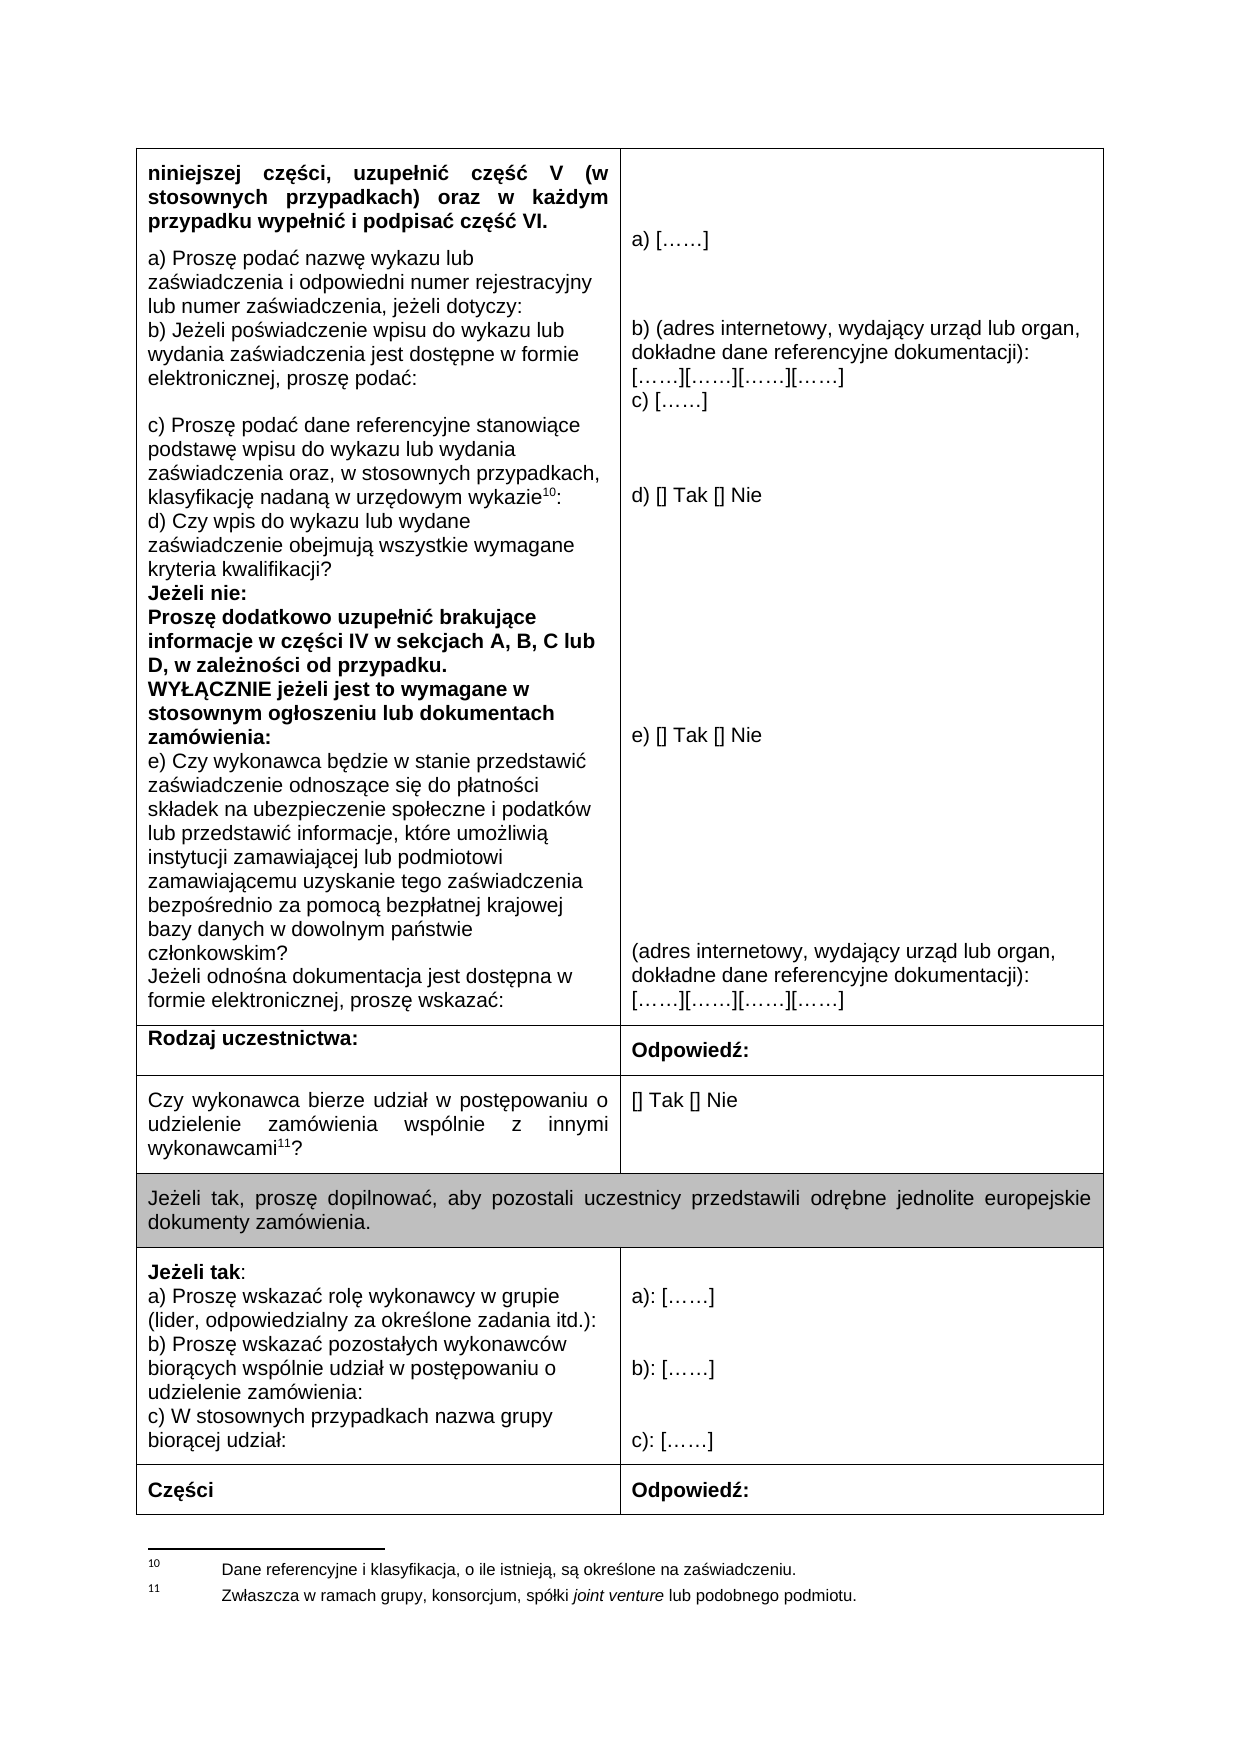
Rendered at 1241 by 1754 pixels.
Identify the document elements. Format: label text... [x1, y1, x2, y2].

table_cell Jeżeli tak, proszę dopilnować, aby pozostali uczestnicy przedstawili odrębne jednolite europejskie dokumenty zamówienia. [137, 1174, 1103, 1247]
table_cell Odpowiedź: [621, 1026, 1103, 1075]
table_cell Czy wykonawca bierze udział w postępowaniu o udzielenie zamówienia wspólnie z innymi wykonawcami? [137, 1076, 620, 1173]
table_cell Rodzaj uczestnictwa: [137, 1026, 620, 1075]
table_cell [137, 149, 620, 1025]
table_cell Odpowiedź: [621, 1465, 1103, 1514]
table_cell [621, 149, 1103, 1025]
table_cell [] Tak [] Nie [621, 1076, 1103, 1173]
table_cell Jeżeli tak: a) Proszę wskazać rolę wykonawcy w grupie (lider, odpowiedzialny za określone zadania itd.): b) Proszę wskazać pozostałych wykonawców biorących wspólnie udział w postępowaniu o udzielenie zamówienia: c) W stosownych przypadkach nazwa grupy biorącej udział: [137, 1248, 620, 1464]
table_cell a): [……] b): [……] c): [……] [621, 1248, 1103, 1464]
table_cell Części [137, 1465, 620, 1514]
